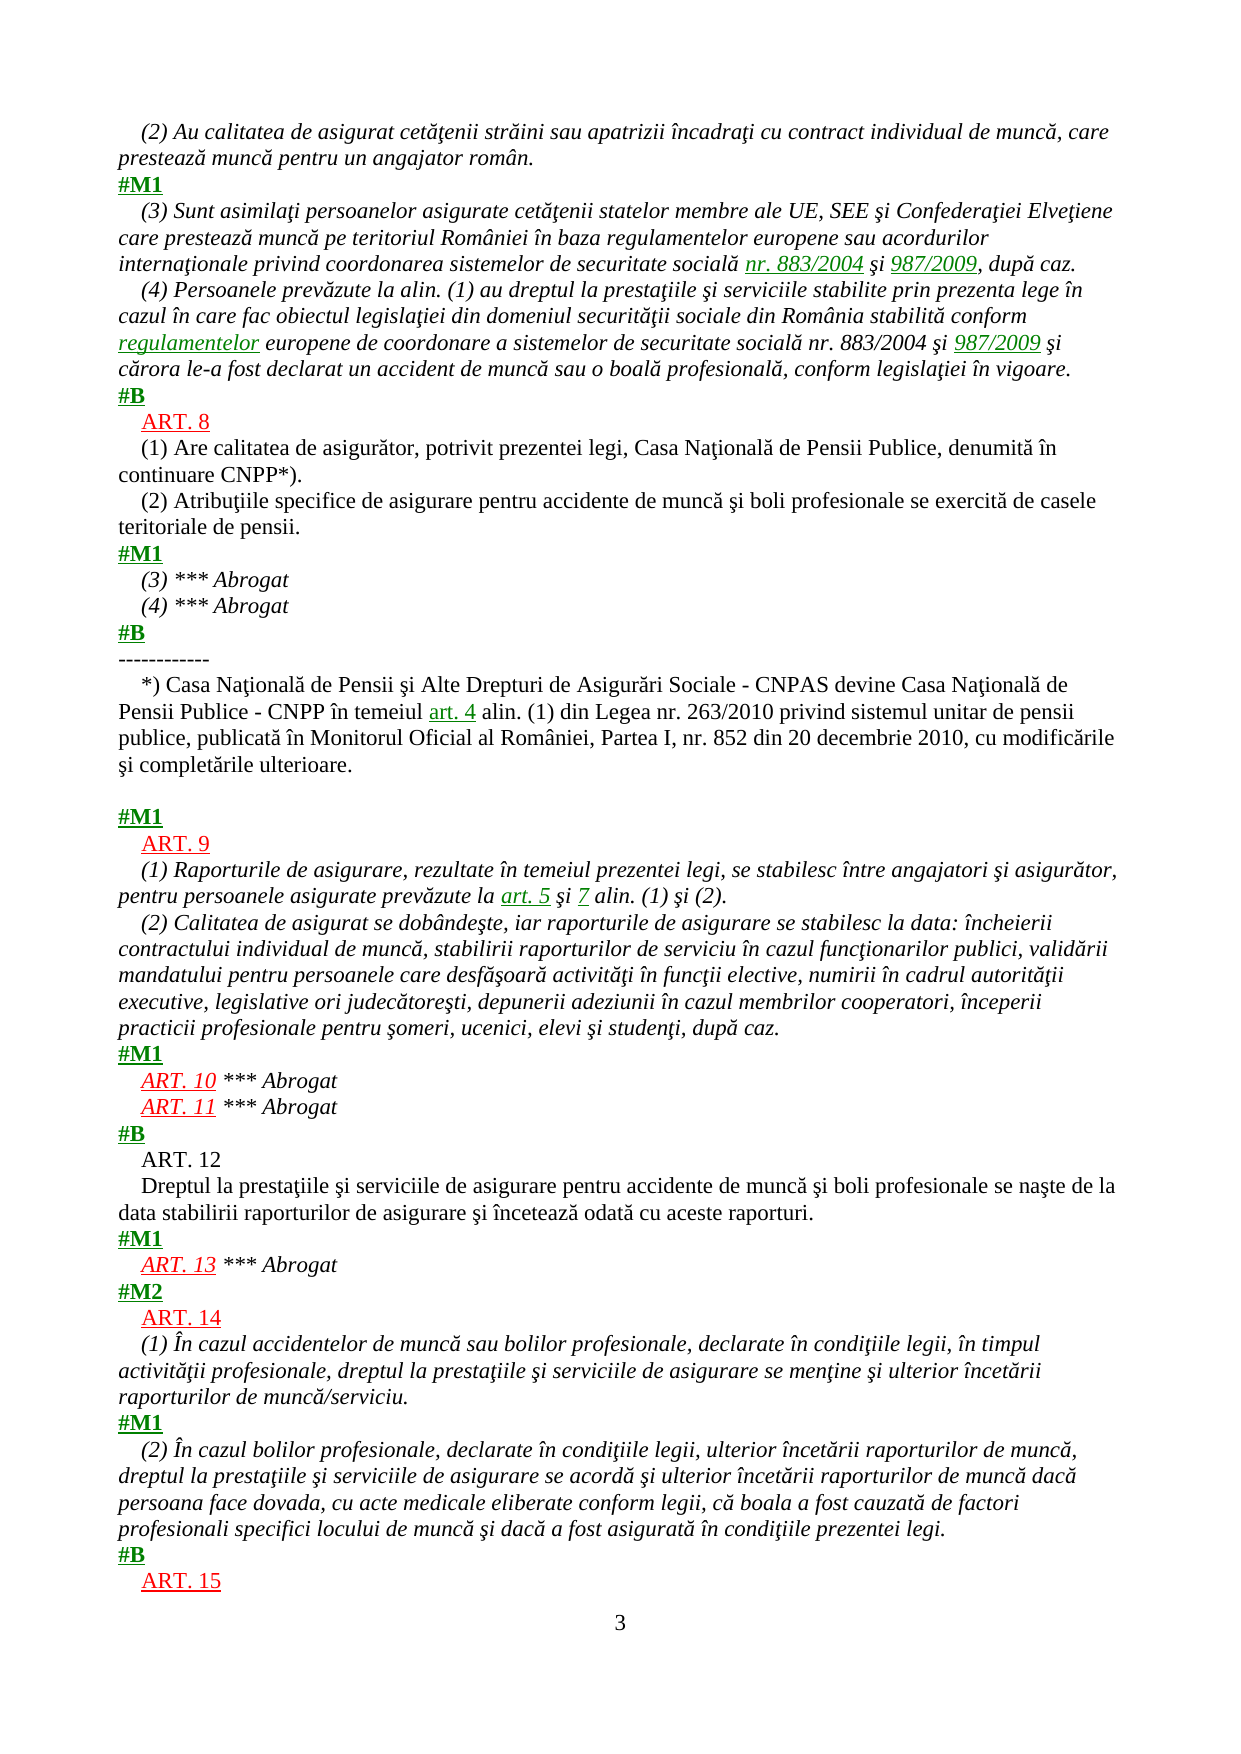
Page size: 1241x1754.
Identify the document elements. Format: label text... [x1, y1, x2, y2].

text #B [118, 1119, 1122, 1146]
text ART. 9 [118, 830, 1122, 856]
text *) Casa Naţională de Pensii şi Alte Drepturi de Asigurări Sociale - CNPAS devine Casa Naţională de Pensii Publice - CNPP în temeiul art. 4 alin. (1) din Legea nr. 263/2010 privind sistemul unitar de pensii publice, publicată în Monitorul Oficial al României, Partea I, nr. 852 din 20 decembrie 2010, cu modificările şi completările ulterioare. [118, 672, 1122, 777]
text (2) În cazul bolilor profesionale, declarate în condiţiile legii, ulterior încetării raporturilor de muncă, dreptul la prestaţiile şi serviciile de asigurare se acordă şi ulterior încetării raporturilor de muncă dacă persoana face dovada, cu acte medicale eliberate conform legii, că boala a fost cauzată de factori profesionali specifici locului de muncă şi dacă a fost asigurată în condiţiile prezentei legi. [118, 1436, 1122, 1541]
text #M2 [118, 1278, 1122, 1304]
text #M1 [118, 1409, 1122, 1436]
text #B [118, 619, 1122, 645]
text #B [118, 382, 1122, 408]
text ART. 12 [118, 1146, 1122, 1172]
text (3) Sunt asimilaţi persoanelor asigurate cetăţenii statelor membre ale UE, SEE şi Confederaţiei Elveţiene care prestează muncă pe teritoriul României în baza regulamentelor europene sau acordurilor internaţionale privind coordonarea sistemelor de securitate socială nr. 883/2004 şi 987/2009, după caz. [118, 197, 1122, 276]
text ART. 11 *** Abrogat [118, 1093, 1122, 1119]
text (4) Persoanele prevăzute la alin. (1) au dreptul la prestaţiile şi serviciile stabilite prin prezenta lege în cazul în care fac obiectul legislaţiei din domeniul securităţii sociale din România stabilită conform regulamentelor europene de coordonare a sistemelor de securitate socială nr. 883/2004 şi 987/2009 şi cărora le-a fost declarat un accident de muncă sau o boală profesională, conform legislaţiei în vigoare. [118, 276, 1122, 382]
text (1) Are calitatea de asigurător, potrivit prezentei legi, Casa Naţională de Pensii Publice, denumită în continuare CNPP*). [118, 434, 1122, 487]
text (2) Calitatea de asigurat se dobândeşte, iar raporturile de asigurare se stabilesc la data: încheierii contractului individual de muncă, stabilirii raporturilor de serviciu în cazul funcţionarilor publici, validării mandatului pentru persoanele care desfăşoară activităţi în funcţii elective, numirii în cadrul autorităţii executive, legislative ori judecătoreşti, depunerii adeziunii în cazul membrilor cooperatori, începerii practicii profesionale pentru şomeri, ucenici, elevi şi studenţi, după caz. [118, 909, 1122, 1041]
text ART. 13 *** Abrogat [118, 1251, 1122, 1278]
text ART. 14 [118, 1304, 1122, 1330]
text #M1 [118, 1041, 1122, 1067]
text ART. 15 [118, 1568, 1122, 1594]
text ------------ [118, 645, 1122, 672]
text (1) În cazul accidentelor de muncă sau bolilor profesionale, declarate în condiţiile legii, în timpul activităţii profesionale, dreptul la prestaţiile şi serviciile de asigurare se menţine şi ulterior încetării raporturilor de muncă/serviciu. [118, 1330, 1122, 1409]
text #M1 [118, 540, 1122, 566]
text (2) Atribuţiile specifice de asigurare pentru accidente de muncă şi boli profesionale se exercită de casele teritoriale de pensii. [118, 487, 1122, 540]
text #B [118, 1541, 1122, 1568]
text ART. 8 [118, 408, 1122, 434]
text #M1 [118, 171, 1122, 197]
text #M1 [118, 1225, 1122, 1251]
text (1) Raporturile de asigurare, rezultate în temeiul prezentei legi, se stabilesc între angajatori şi asigurător, pentru persoanele asigurate prevăzute la art. 5 şi 7 alin. (1) şi (2). [118, 856, 1122, 909]
text Dreptul la prestaţiile şi serviciile de asigurare pentru accidente de muncă şi boli profesionale se naşte de la data stabilirii raporturilor de asigurare şi încetează odată cu aceste raporturi. [118, 1172, 1122, 1225]
text (3) *** Abrogat [118, 566, 1122, 592]
text (2) Au calitatea de asigurat cetăţenii străini sau apatrizii încadraţi cu contract individual de muncă, care prestează muncă pentru un angajator român. [118, 118, 1122, 171]
text (4) *** Abrogat [118, 592, 1122, 619]
text ART. 10 *** Abrogat [118, 1067, 1122, 1093]
text #M1 [118, 803, 1122, 830]
